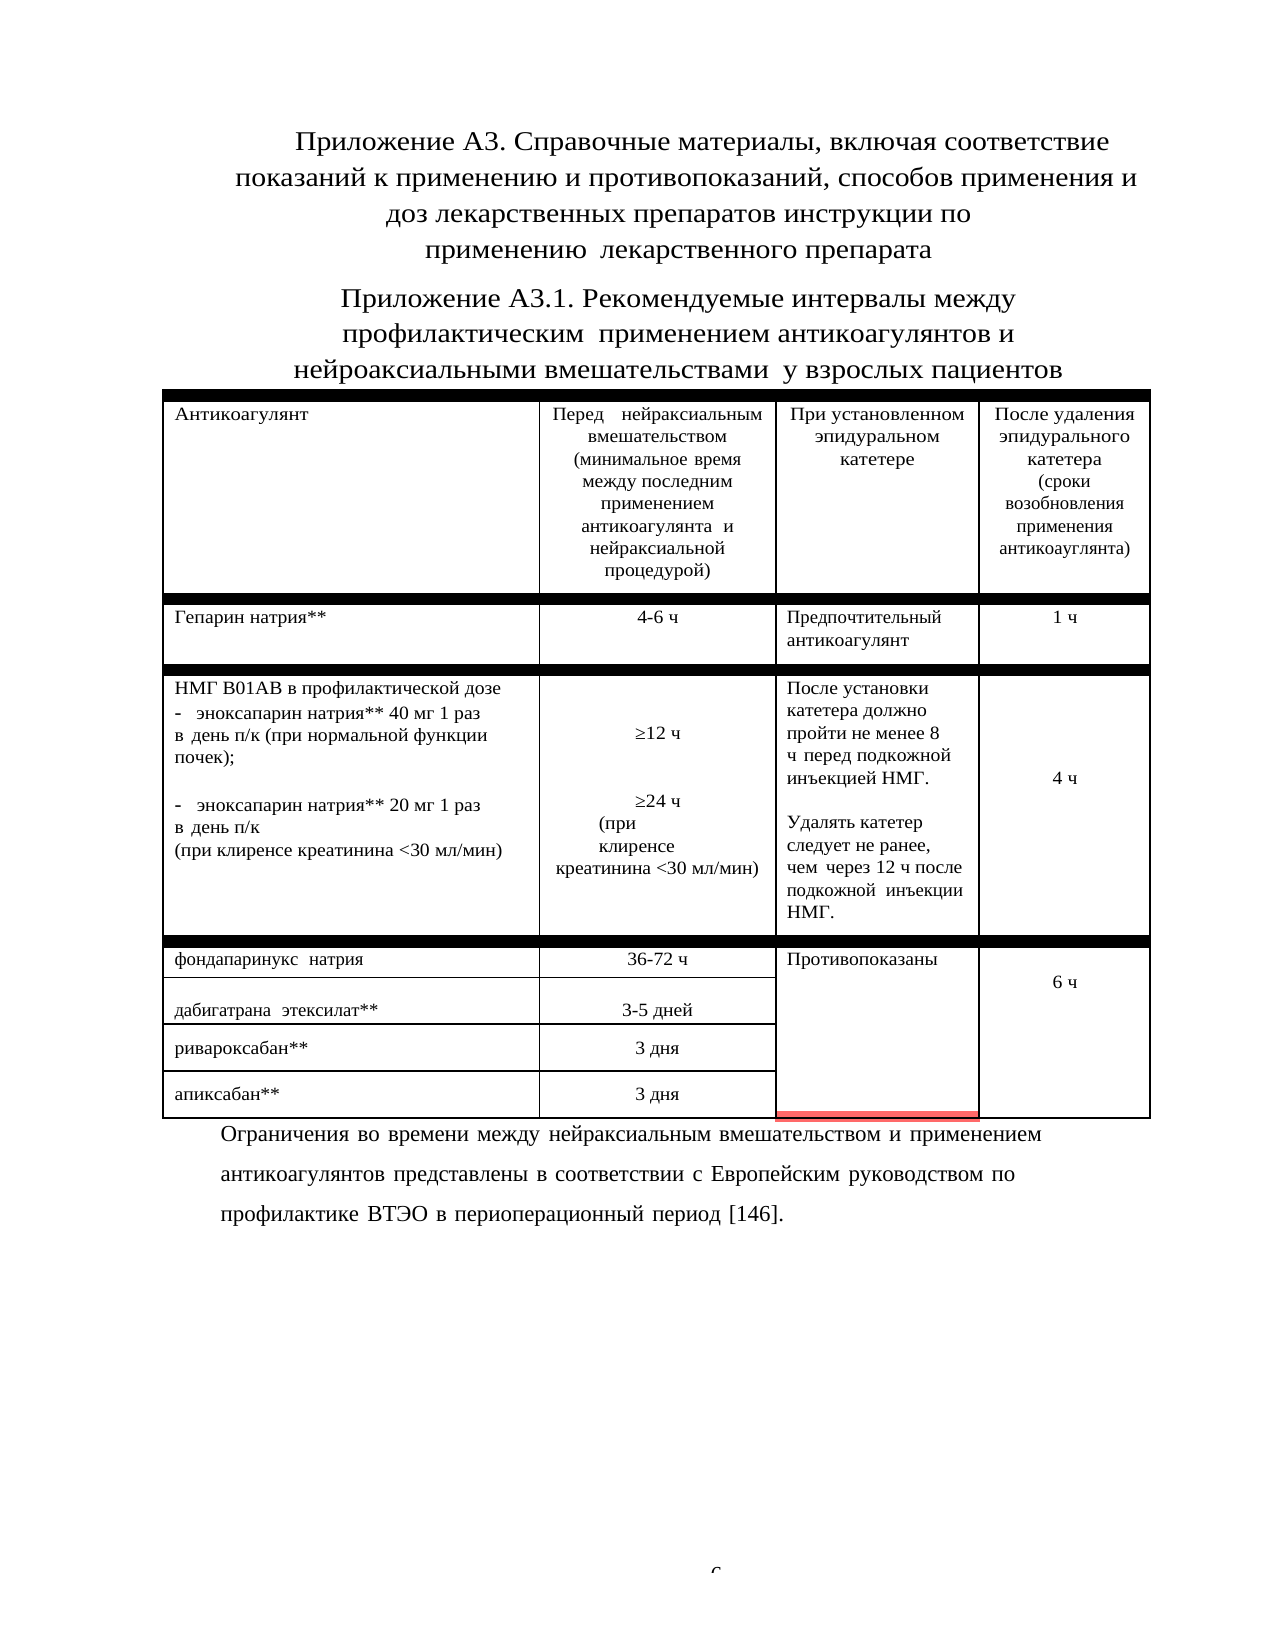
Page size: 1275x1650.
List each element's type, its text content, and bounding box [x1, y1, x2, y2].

table_cell После установки катетера должно пройти не менее 8 ч перед подкожной инъекцией НМГ. Удалять катетер следует не ранее, чем через 12 ч после подкожной инъекции НМГ. [777, 676, 978, 935]
table_cell 36-72 ч [540, 948, 775, 976]
table_header При установленном эпидуральном катетере [777, 402, 978, 593]
table_cell Гепарин натрия** [164, 605, 539, 663]
text доз лекарственных препаратов инструкции по применению лекарственного препарата [306, 197, 1051, 265]
table_cell Предпочтительный антикоагулянт [777, 605, 978, 663]
table_cell 1 ч [980, 605, 1149, 663]
table_cell 4 ч [980, 676, 1149, 935]
table_cell 3 дня [540, 1072, 775, 1117]
table_cell дабигатрана этексилат** [164, 978, 539, 1023]
table_cell фондапаринукс натрия [164, 948, 539, 976]
text Приложение А3.1. Рекомендуемые интервалы между профилактическим применением антикоагулянтов и нейроаксиальными вмешательствами у взрослых пациентов [224, 282, 1132, 384]
table_header Антикоагулянт [164, 402, 539, 593]
table_cell ривароксабан** [164, 1025, 539, 1070]
table_cell 4-6 ч [540, 605, 775, 663]
table_cell апиксабан** [164, 1072, 539, 1117]
table_header Перед нейраксиальным вмешательством (минимальное время между последним применением антикоагулянта и нейраксиальной процедурой) [540, 402, 775, 593]
subtitle Приложение A3. Справочные материалы, включая соответствие показаний к применению и противопоказаний, способов применения и [235, 125, 1151, 192]
table_header После удаления эпидурального катетера (сроки возобновления применения антикоауглянта) [980, 402, 1149, 593]
table_cell 3 дня [540, 1025, 775, 1070]
table_cell 6 ч [980, 948, 1149, 1117]
text Ограничения во времени между нейраксиальным вмешательством и применением антикоагулянтов представлены в соответствии с Европейским руководством по профилактике ВТЭО в периоперационный период [146]. [220, 1120, 1151, 1227]
table_cell Противопоказаны [777, 948, 978, 1111]
table_cell НМГ B01AB в профилактической дозе эноксапарин натрия** 40 мг 1 раз в день п/к (при нормальной функции почек); эноксапарин натрия** 20 мг 1 раз в день п/к (при клиренсе креатинина <30 мл/мин) [164, 676, 539, 935]
table_cell 3-5 дней [540, 978, 775, 1023]
table_cell ≥12 ч ≥24 ч (при клиренсе креатинина <30 мл/мин) [540, 676, 775, 935]
